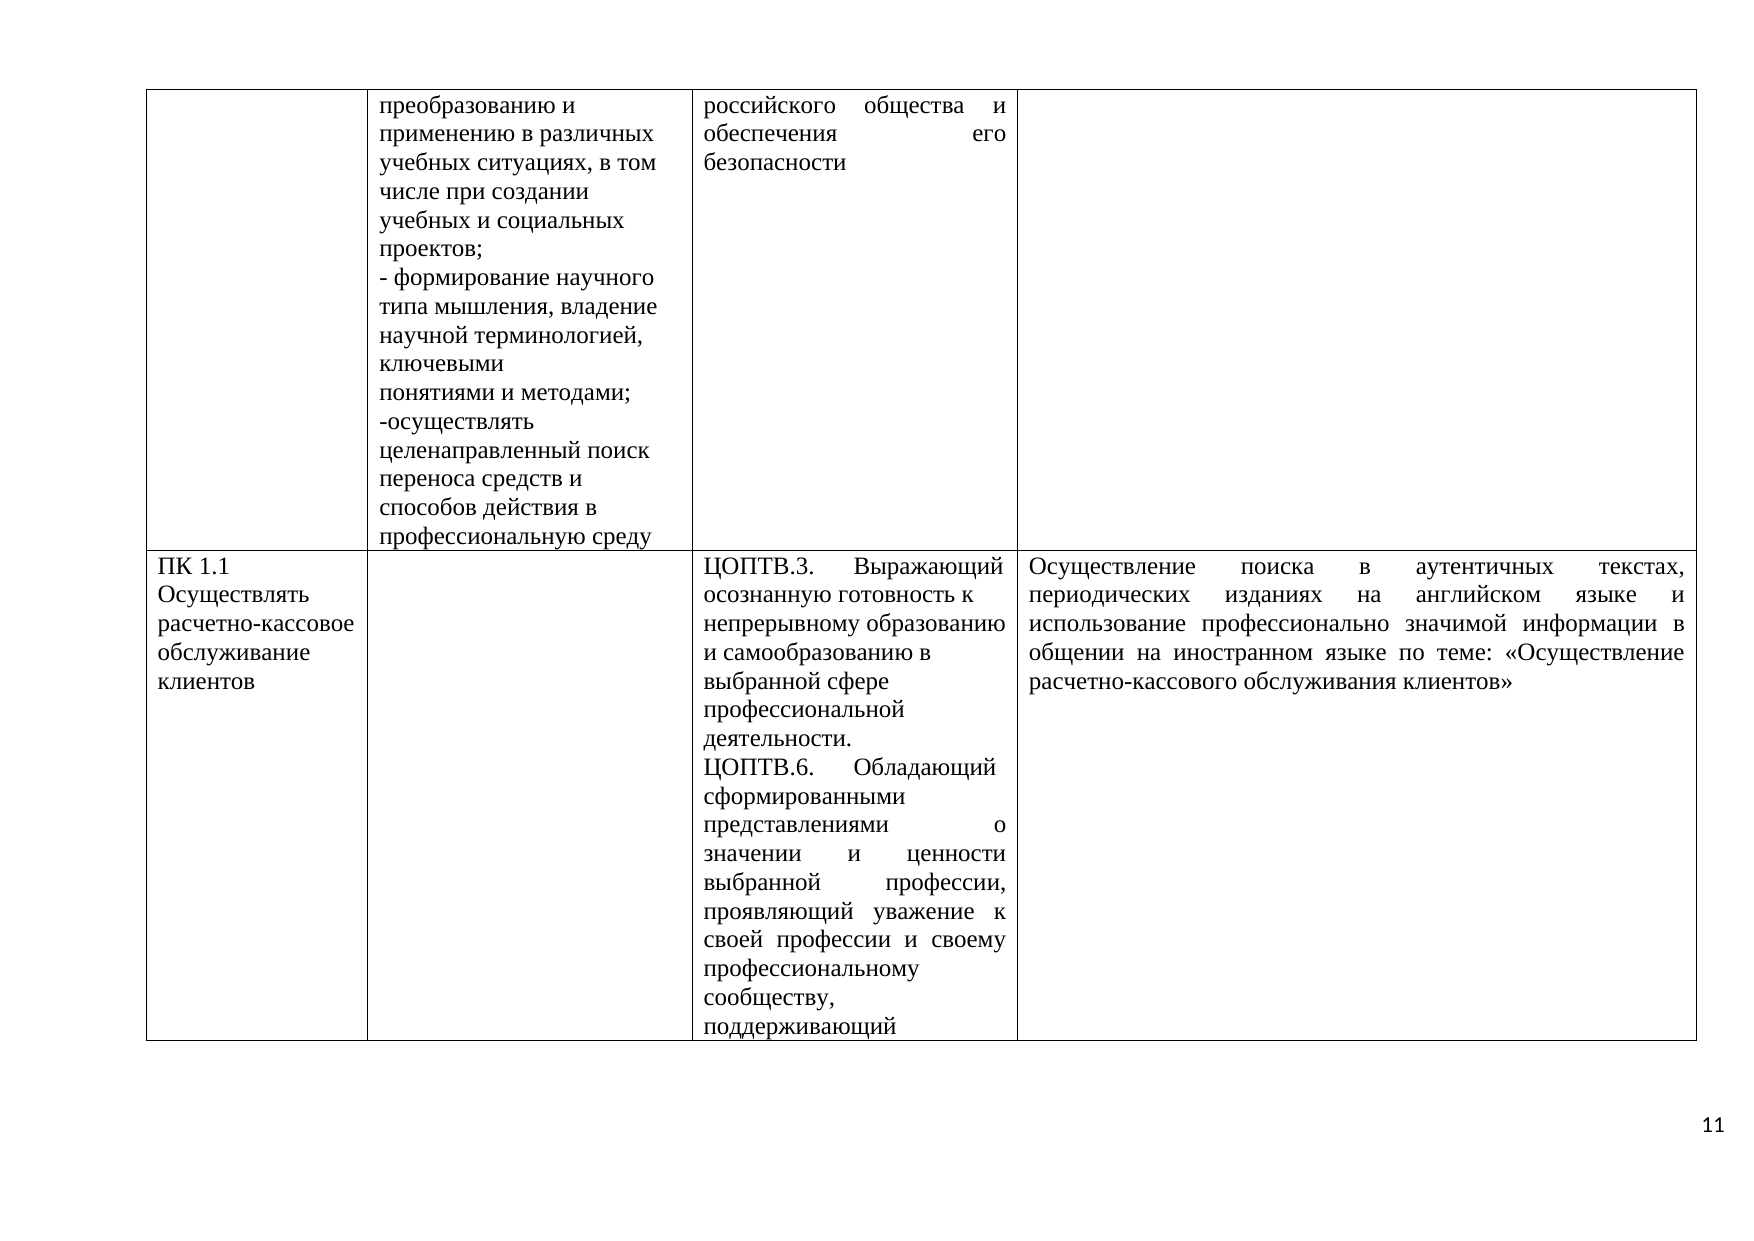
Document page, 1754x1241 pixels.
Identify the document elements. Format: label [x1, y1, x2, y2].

table_cell [693, 90, 1017, 550]
table_cell [368, 551, 692, 1039]
table_cell [1018, 551, 1696, 1039]
table_cell [1018, 90, 1696, 550]
table_cell [693, 551, 1017, 1039]
table_cell [147, 551, 367, 1039]
table_cell [368, 90, 692, 550]
table_cell [147, 90, 367, 550]
